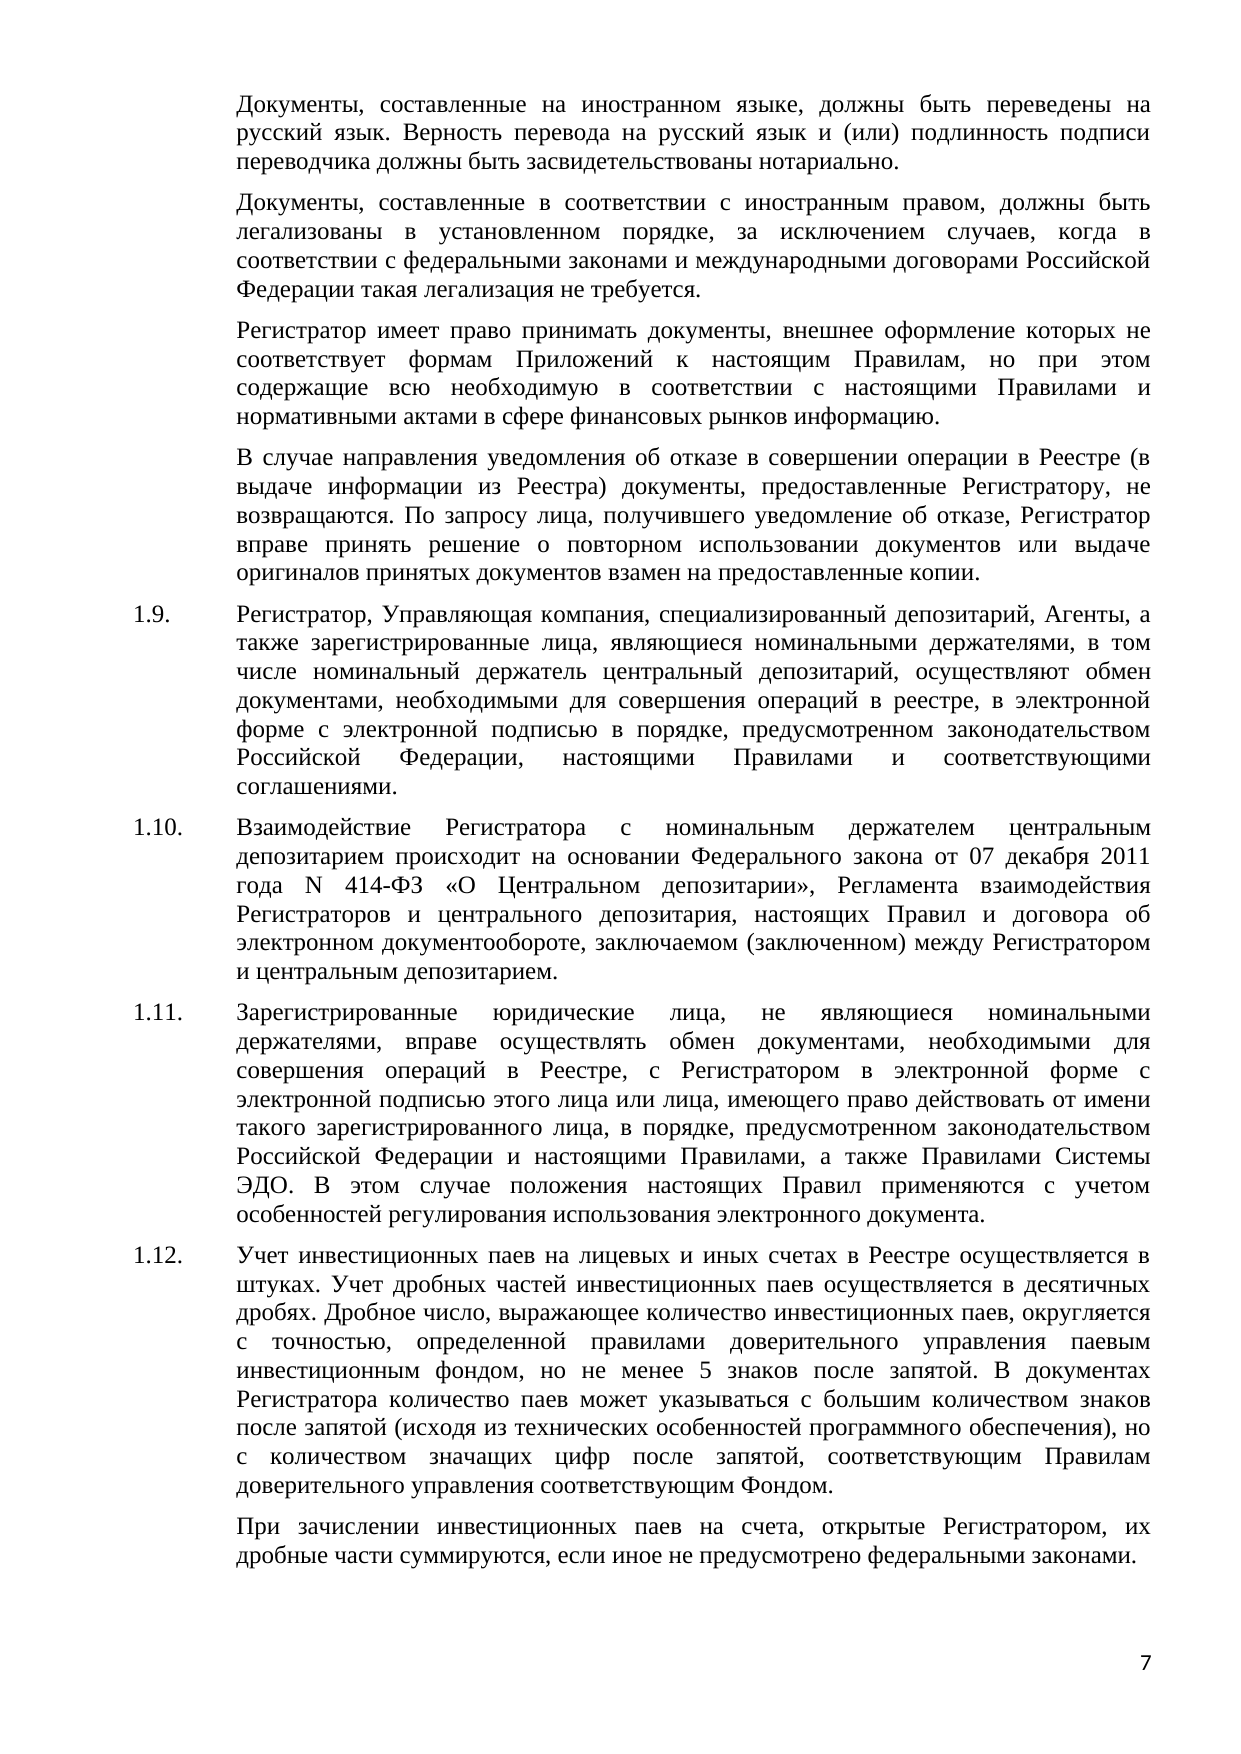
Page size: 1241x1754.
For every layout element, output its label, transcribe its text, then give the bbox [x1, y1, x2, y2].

list Зарегистрированные юридические лица, не являющиеся номинальными держателями, вправе осуществлять обмен документами, необходимыми для совершения операций в Реестре, с Регистратором в электронной форме с электронной подписью этого лица или лица, имеющего право действовать от имени такого зарегистрированного лица, в порядке, предусмотренном законодательством Российской Федерации и настоящими Правилами, а также Правилами Системы ЭДО. В этом случае положения настоящих Правил применяются с учетом особенностей регулирования использования электронного документа. [133, 997, 1152, 1227]
list Документы, составленные на иностранном языке, должны быть переведены на русский язык. Верность перевода на русский язык и (или) подлинность подписи переводчика должны быть засвидетельствованы нотариально. [236, 89, 1152, 175]
list Регистратор имеет право принимать документы, внешнее оформление которых не соответствует формам Приложений к настоящим Правилам, но при этом содержащие всю необходимую в соответствии с настоящими Правилами и нормативными актами в сфере финансовых рынков информацию. [236, 315, 1152, 430]
list Регистратор, Управляющая компания, специализированный депозитарий, Агенты, а также зарегистрированные лица, являющиеся номинальными держателями, в том числе номинальный держатель центральный депозитарий, осуществляют обмен документами, необходимыми для совершения операций в реестре, в электронной форме с электронной подписью в порядке, предусмотренном законодательством Российской Федерации, настоящими Правилами и соответствующими соглашениями. [133, 599, 1152, 800]
list Учет инвестиционных паев на лицевых и иных счетах в Реестре осуществляется в штуках. Учет дробных частей инвестиционных паев осуществляется в десятичных дробях. Дробное число, выражающее количество инвестиционных паев, округляется с точностью, определенной правилами доверительного управления паевым инвестиционным фондом, но не менее 5 знаков после запятой. В документах Регистратора количество паев может указываться с большим количеством знаков после запятой (исходя из технических особенностей программного обеспечения), но с количеством значащих цифр после запятой, соответствующим Правилам доверительного управления соответствующим Фондом. [133, 1240, 1152, 1499]
list В случае направления уведомления об отказе в совершении операции в Реестре (в выдаче информации из Реестра) документы, предоставленные Регистратору, не возвращаются. По запросу лица, получившего уведомление об отказе, Регистратор вправе принять решение о повторном использовании документов или выдаче оригиналов принятых документов взамен на предоставленные копии. [236, 442, 1152, 586]
list При зачислении инвестиционных паев на счета, открытые Регистратором, их дробные части суммируются, если иное не предусмотрено федеральными законами. [236, 1511, 1152, 1569]
list Взаимодействие Регистратора с номинальным держателем центральным депозитарием происходит на основании Федерального закона от 07 декабря 2011 года N 414-ФЗ «О Центральном депозитарии», Регламента взаимодействия Регистраторов и центрального депозитария, настоящих Правил и договора об электронном документообороте, заключаемом (заключенном) между Регистратором и центральным депозитарием. [133, 812, 1152, 985]
list Документы, составленные в соответствии с иностранным правом, должны быть легализованы в установленном порядке, за исключением случаев, когда в соответствии с федеральными законами и международными договорами Российской Федерации такая легализация не требуется. [236, 187, 1152, 302]
